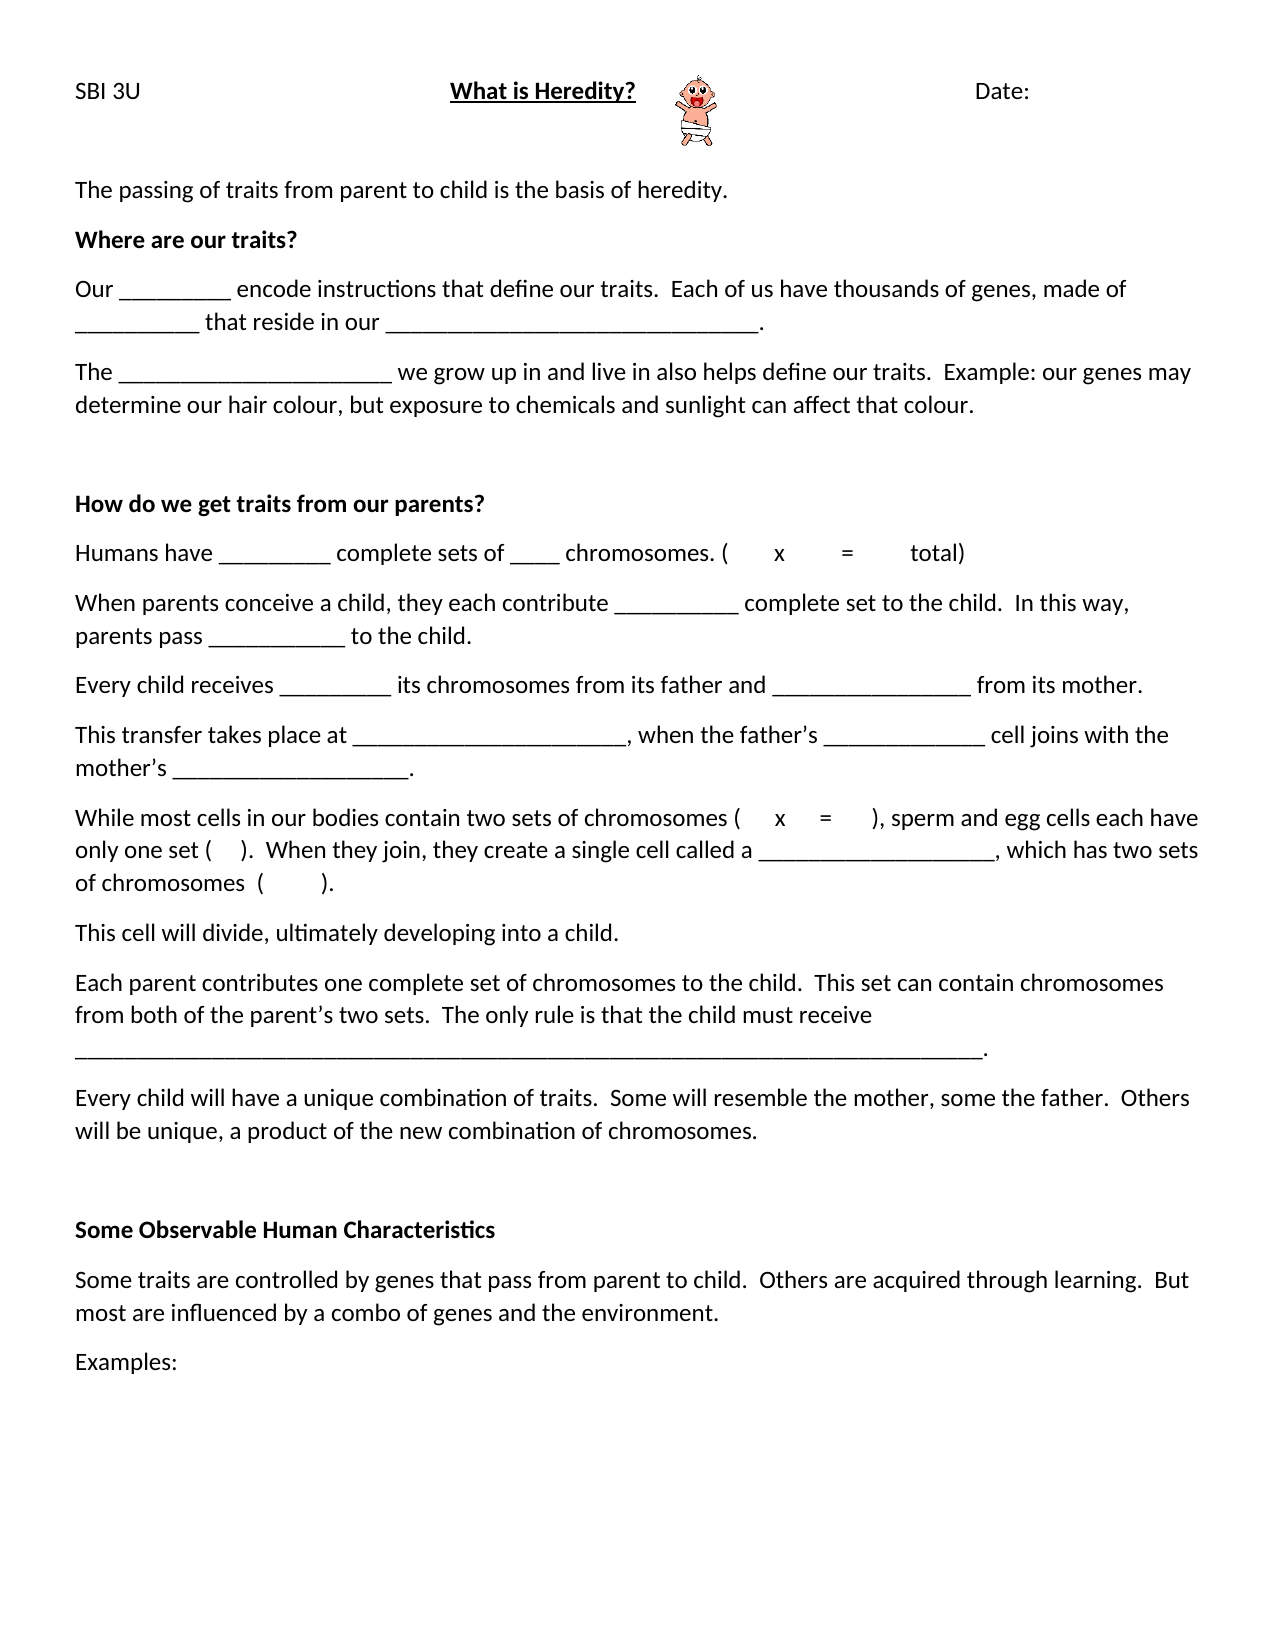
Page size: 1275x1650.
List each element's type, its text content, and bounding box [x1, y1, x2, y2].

text Every child receives _________ its chromosomes from its father and ________________ from its mother. [75, 669, 1200, 700]
text Every child will have a unique combination of traits. Some will resemble the mother, some the father. Others will be unique, a product of the new combination of chromosomes. [75, 1082, 1200, 1146]
text When parents conceive a child, they each contribute __________ complete set to the child. In this way, parents pass ___________ to the child. [75, 587, 1200, 651]
text The ______________________ we grow up in and live in also helps define our traits. Example: our genes may determine our hair colour, but exposure to chemicals and sunlight can affect that colour. [75, 356, 1200, 419]
text While most cells in our bodies contain two sets of chromosomes ( x = ), sperm and egg cells each have only one set ( ). When they join, they create a single cell called a ___________________, which has two sets of chromosomes ( ). [75, 802, 1200, 898]
text Examples: [75, 1346, 1200, 1377]
text This cell will divide, ultimately developing into a child. [75, 917, 1200, 948]
text The passing of traits from parent to child is the basis of heredity. [75, 174, 1200, 205]
text Humans have _________ complete sets of ____ chromosomes. ( x = total) [75, 537, 1200, 568]
picture [675, 75, 717, 146]
text Some Observable Human Characteristics [75, 1214, 1200, 1245]
text This transfer takes place at ______________________, when the father’s _____________ cell joins with the mother’s ___________________. [75, 719, 1200, 783]
text SBI 3U What is Heredity? Date: [717, 75, 1200, 106]
text SBI 3U What is Heredity? Date: [75, 75, 675, 106]
text Some traits are controlled by genes that pass from parent to child. Others are acquired through learning. But most are influenced by a combo of genes and the environment. [75, 1264, 1200, 1327]
text How do we get traits from our parents? [75, 488, 1200, 518]
text Our _________ encode instructions that define our traits. Each of us have thousands of genes, made of __________ that reside in our ______________________________. [75, 273, 1200, 337]
text Each parent contributes one complete set of chromosomes to the child. This set can contain chromosomes from both of the parent’s two sets. The only rule is that the child must receive _________________________________________________________________________. [75, 967, 1200, 1063]
text Where are our traits? [75, 224, 1200, 254]
